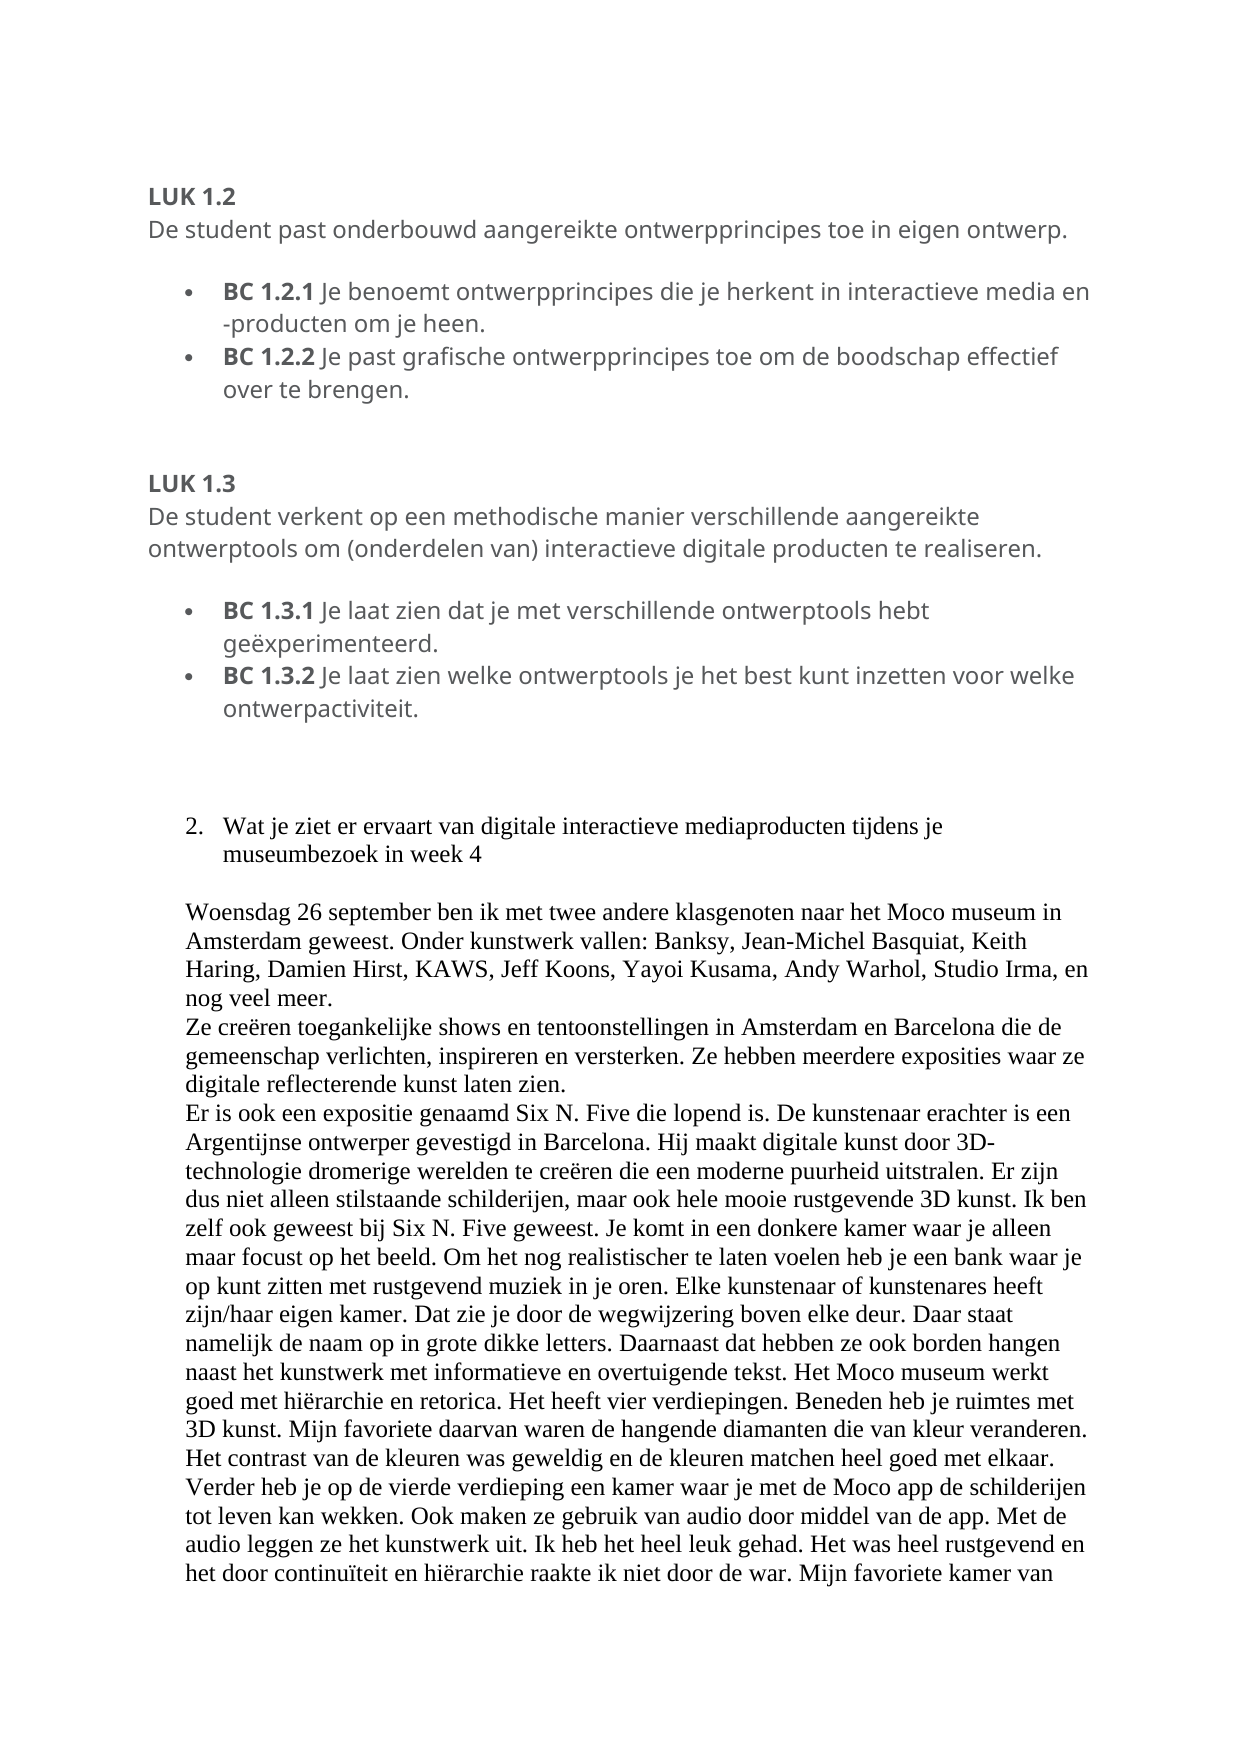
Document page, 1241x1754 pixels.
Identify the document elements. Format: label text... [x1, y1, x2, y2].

text Woensdag 26 september ben ik met twee andere klasgenoten naar het Moco museum in Amsterdam geweest. Onder kunstwerk vallen: Banksy, Jean-Michel Basquiat, Keith Haring, Damien Hirst, KAWS, Jeff Koons, Yayoi Kusama, Andy Warhol, Studio Irma, en nog veel meer. [185, 897, 1093, 1012]
list BC 1.3.2 Je laat zien welke ontwerptools je het best kunt inzetten voor welke ontwerpactiviteit. [185, 659, 1093, 724]
text LUK 1.2 De student past onderbouwd aangereikte ontwerpprincipes toe in eigen ontwerp. [148, 148, 1093, 245]
text Ze creëren toegankelijke shows en tentoonstellingen in Amsterdam en Barcelona die de gemeenschap verlichten, inspireren en versterken. Ze hebben meerdere exposities waar ze digitale reflecterende kunst laten zien. [185, 1012, 1093, 1098]
list BC 1.2.2 Je past grafische ontwerpprincipes toe om de boodschap effectief over te brengen. [185, 340, 1093, 405]
list Wat je ziet er ervaart van digitale interactieve mediaproducten tijdens je museumbezoek in week 4 [185, 811, 1093, 868]
text LUK 1.3 De student verkent op een methodische manier verschillende aangereikte ontwerptools om (onderdelen van) interactieve digitale producten te realiseren. [148, 434, 1093, 564]
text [185, 1098, 1093, 1587]
list BC 1.3.1 Je laat zien dat je met verschillende ontwerptools hebt geëxperimenteerd. [185, 594, 1093, 659]
list BC 1.2.1 Je benoemt ontwerpprincipes die je herkent in interactieve media en -producten om je heen. [185, 274, 1093, 340]
